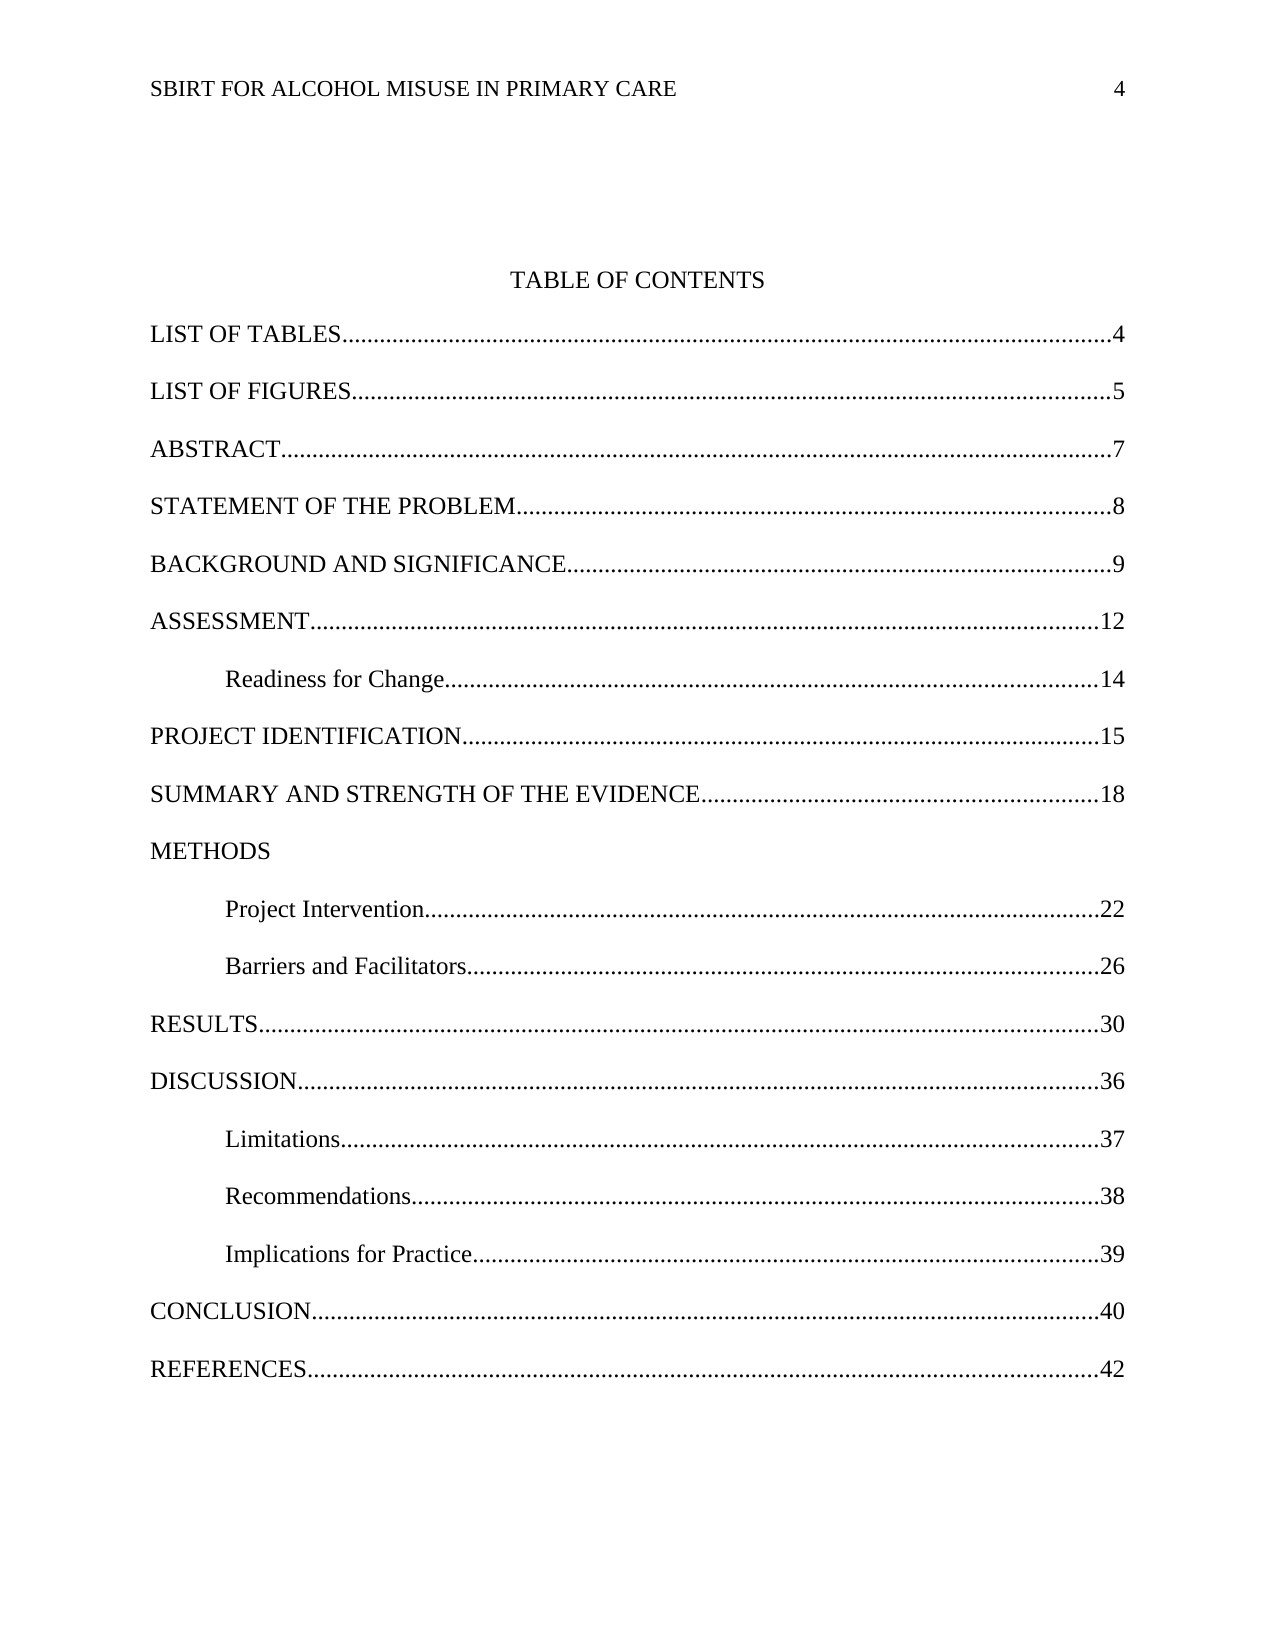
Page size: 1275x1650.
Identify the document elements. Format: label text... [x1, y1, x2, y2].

text Implications for Practice 39 [150, 1239, 1125, 1268]
text BACKGROUND AND SIGNIFICANCE 9 [150, 549, 1125, 578]
text METHODS [150, 836, 1125, 865]
text LIST OF TABLES 4 [150, 319, 1125, 348]
text Readiness for Change 14 [150, 664, 1125, 693]
text ASSESSMENT 12 [150, 606, 1125, 635]
text Recommendations 38 [150, 1181, 1125, 1210]
text REFERENCES 42 [150, 1354, 1125, 1383]
text SUMMARY AND STRENGTH OF THE EVIDENCE 18 [150, 779, 1125, 808]
text Project Intervention 22 [150, 894, 1125, 923]
text Barriers and Facilitators 26 [150, 951, 1125, 980]
text CONCLUSION 40 [150, 1296, 1125, 1325]
text LIST OF FIGURES 5 [150, 376, 1125, 405]
text RESULTS 30 [150, 1009, 1125, 1038]
text DISCUSSION 36 [150, 1066, 1125, 1095]
text Limitations 37 [150, 1124, 1125, 1153]
text PROJECT IDENTIFICATION 15 [150, 721, 1125, 750]
text TABLE OF CONTENTS [150, 265, 1125, 294]
text ABSTRACT 7 [150, 434, 1125, 463]
text STATEMENT OF THE PROBLEM 8 [150, 491, 1125, 520]
